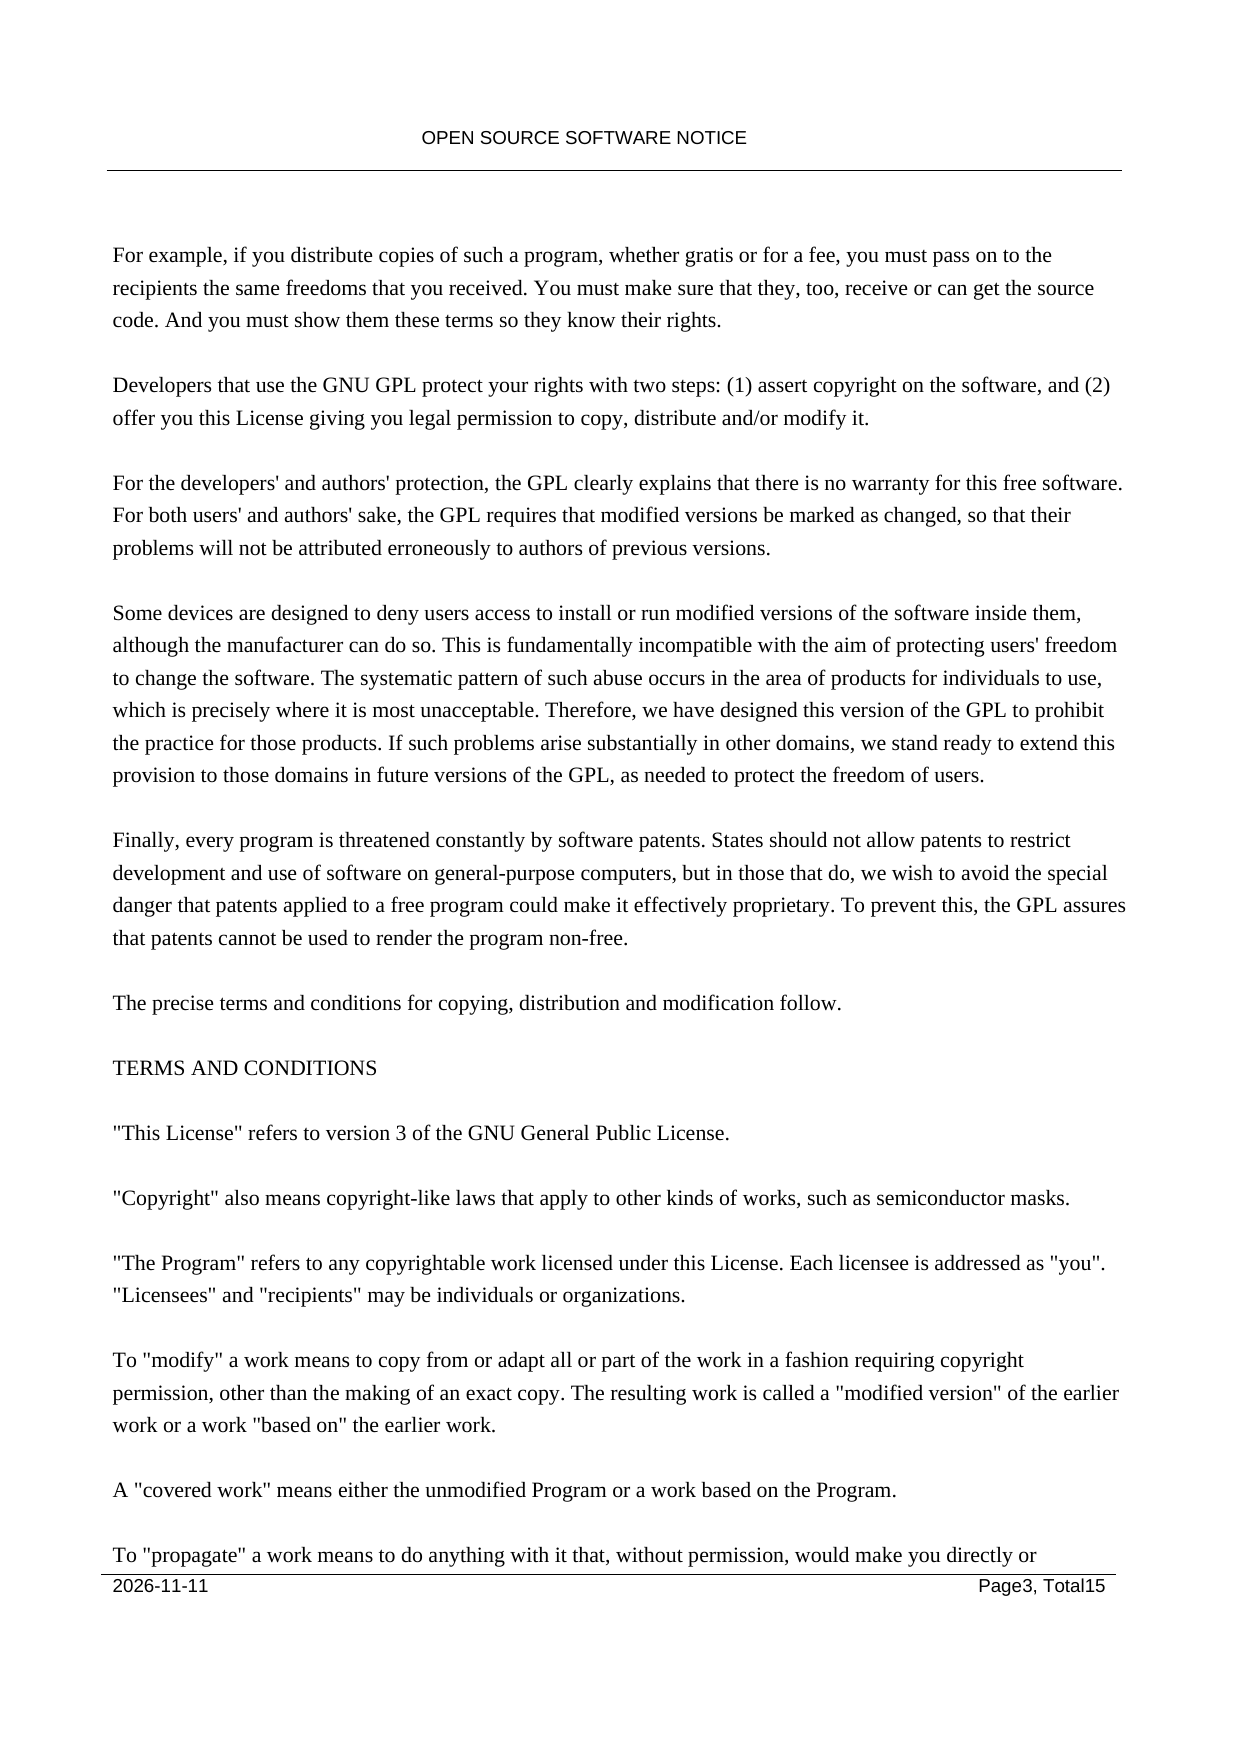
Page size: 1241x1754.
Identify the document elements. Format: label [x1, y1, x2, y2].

text [112, 206, 1128, 1571]
